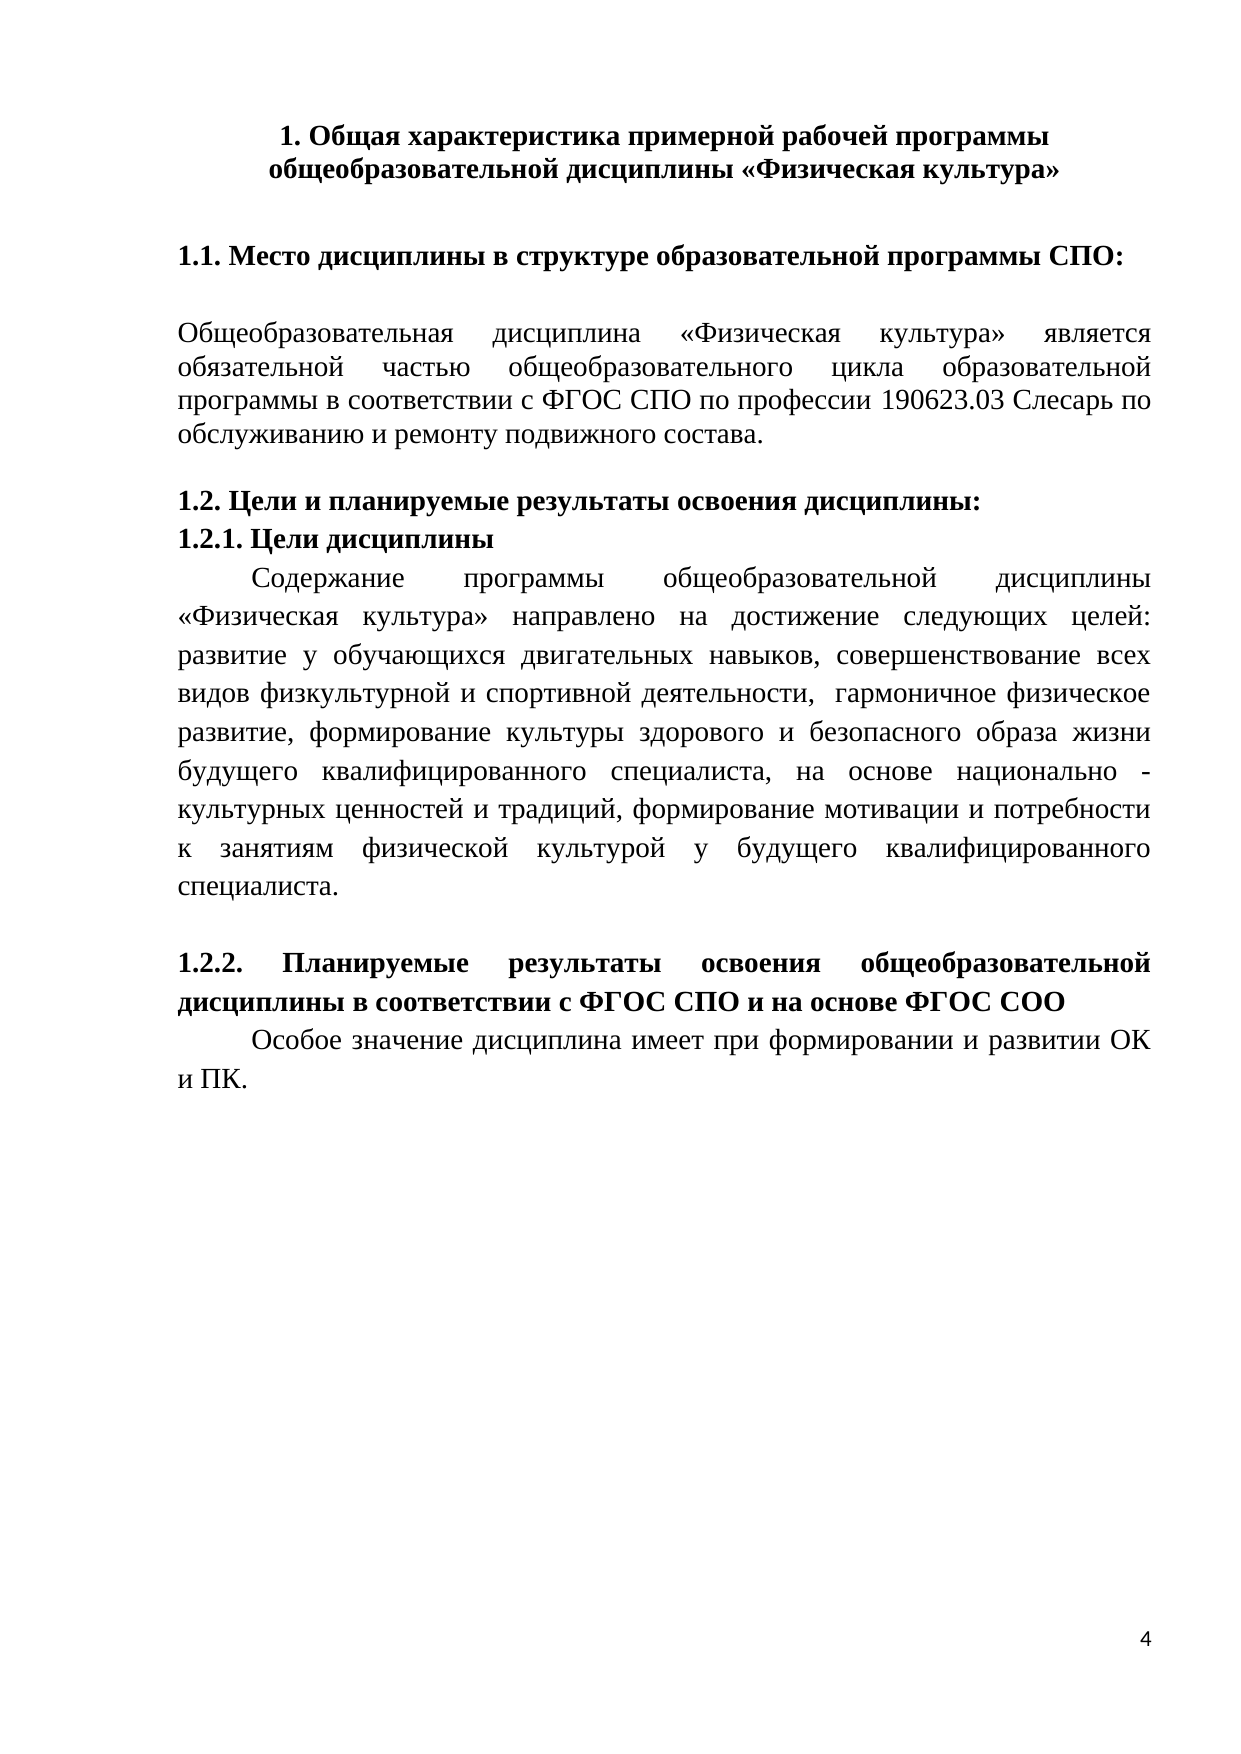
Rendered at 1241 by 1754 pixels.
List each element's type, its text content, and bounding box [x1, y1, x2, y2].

text Общеобразовательная дисциплина «Физическая культура» является обязательной частью общеобразовательного цикла образовательной программы в соответствии с ФГОС СПО по профессии 190623.03 Слесарь по обслуживанию и ремонту подвижного состава. [177, 315, 1152, 449]
text 1.2.2. Планируемые результаты освоения общеобразовательной дисциплины в соответствии с ФГОС СПО и на основе ФГОС СОО [177, 945, 1152, 1017]
text Содержание программы общеобразовательной дисциплины «Физическая культура» направлено на достижение следующих целей: развитие у обучающихся двигательных навыков, совершенствование всех видов физкультурной и спортивной деятельности, гармоничное физическое развитие, формирование культуры здорового и безопасного образа жизни будущего квалифицированного специалиста, на основе национально - культурных ценностей и традиций, формирование мотивации и потребности к занятиям физической культурой у будущего квалифицированного специалиста. [177, 560, 1152, 902]
text 1.2.1. Цели дисциплины [177, 521, 1152, 555]
text 1.1. Место дисциплины в структуре образовательной программы СПО: [177, 238, 1152, 272]
text Особое значение дисциплина имеет при формировании и развитии ОК и ПК. [177, 1022, 1152, 1094]
subtitle 1. Общая характеристика примерной рабочей программы общеобразовательной дисциплины «Физическая культура» [177, 118, 1152, 185]
text 1.2. Цели и планируемые результаты освоения дисциплины: [177, 483, 1152, 516]
